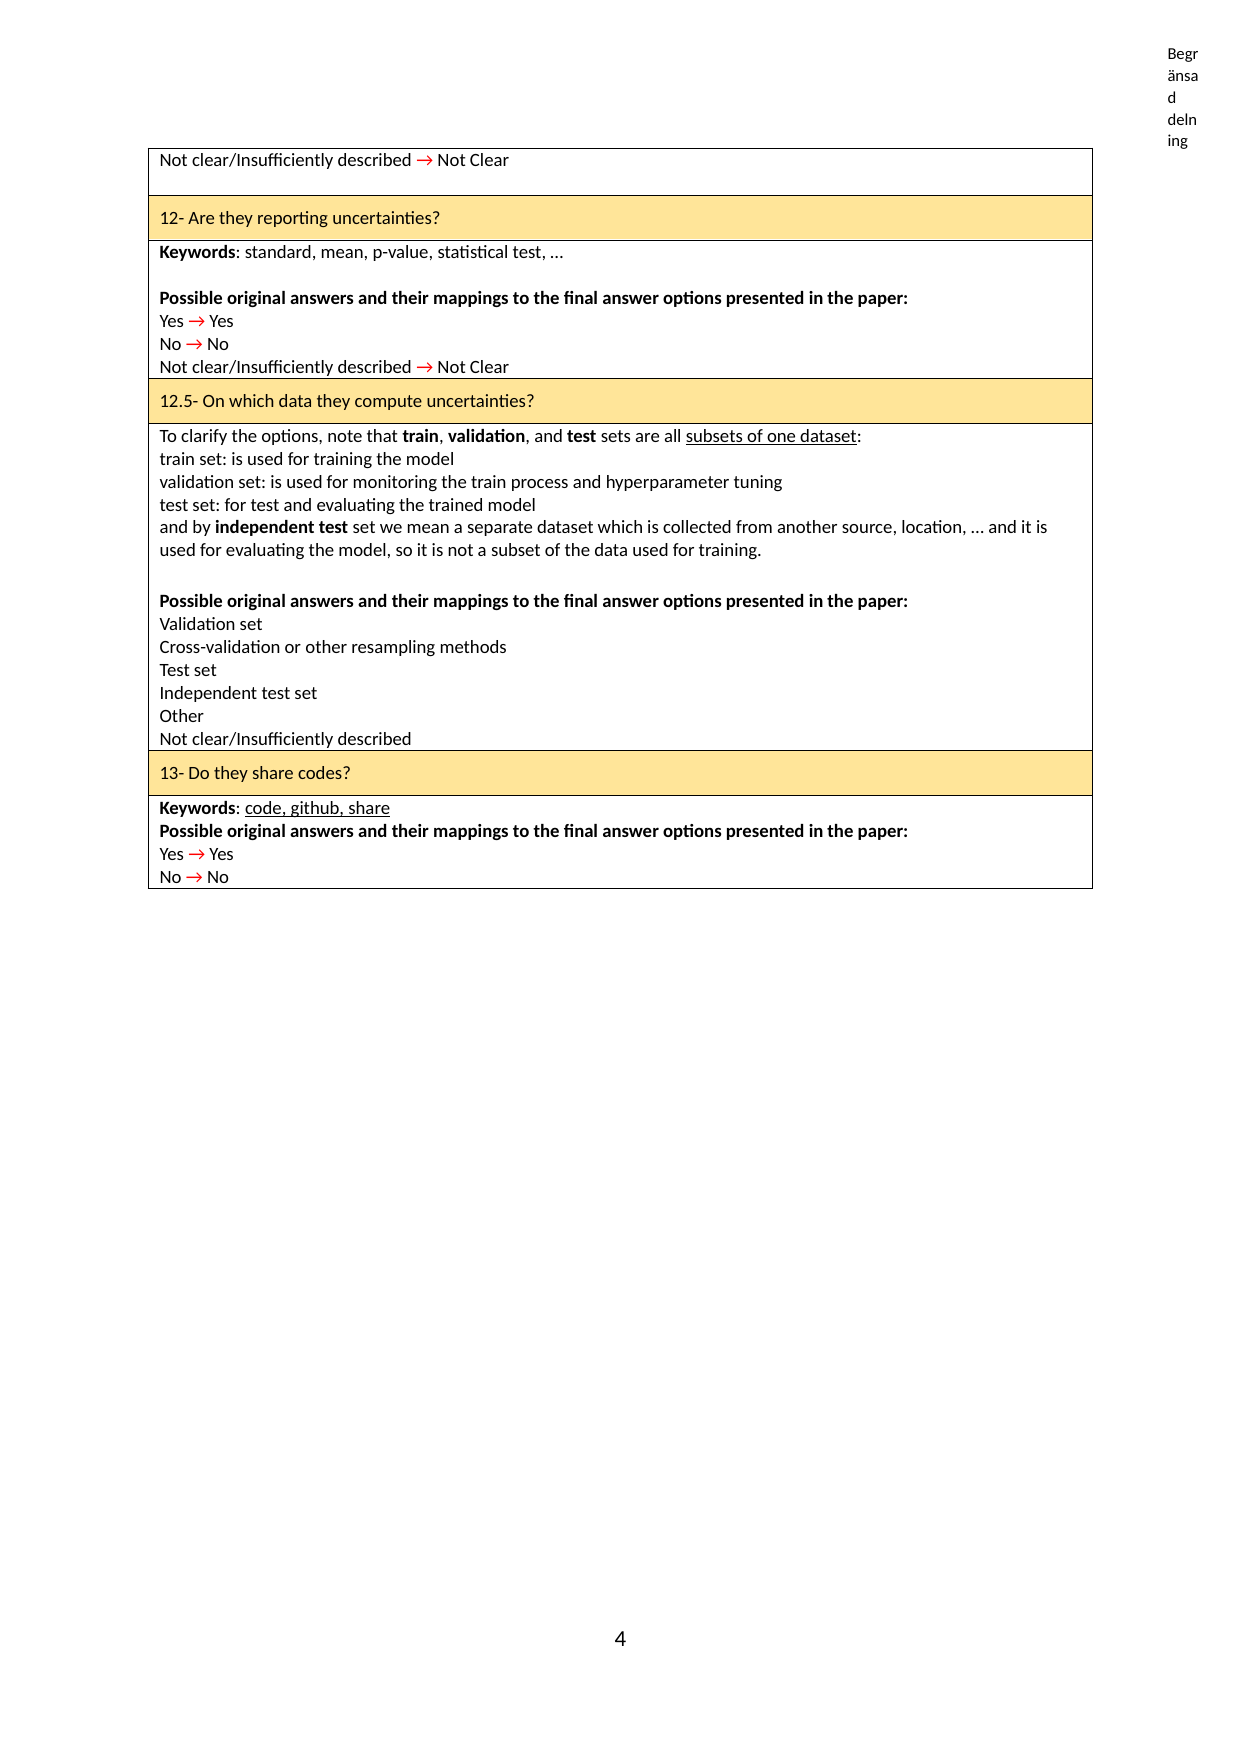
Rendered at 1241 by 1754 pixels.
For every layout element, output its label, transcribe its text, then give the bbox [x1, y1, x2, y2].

table_cell Keywords: code, github, share Possible original answers and their mappings to the final answer options presented in the paper: Yes → Yes No → No [149, 796, 1092, 888]
table_cell 12.5- On which data they compute uncertainties? [149, 379, 1092, 423]
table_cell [149, 149, 1092, 194]
table_cell 13- Do they share codes? [149, 751, 1092, 795]
table_cell 12- Are they reporting uncertainties? [149, 196, 1092, 239]
table_cell To clarify the options, note that train, validation, and test sets are all subsets of one dataset: train set: is used for training the model validation set: is used for monitoring the train process and hyperparameter tuning test set: for test and evaluating the trained model and by independent test set we mean a separate dataset which is collected from another source, location, … and it is used for evaluating the model, so it is not a subset of the data used for training. Possible original answers and their mappings to the final answer options presented in the paper: Validation set Cross-validation or other resampling methods Test set Independent test set Other Not clear/Insufficiently described [149, 424, 1092, 750]
table_cell Keywords: standard, mean, p-value, statistical test, … Possible original answers and their mappings to the final answer options presented in the paper: Yes → Yes No → No Not clear/Insufficiently described → Not Clear [149, 241, 1092, 378]
